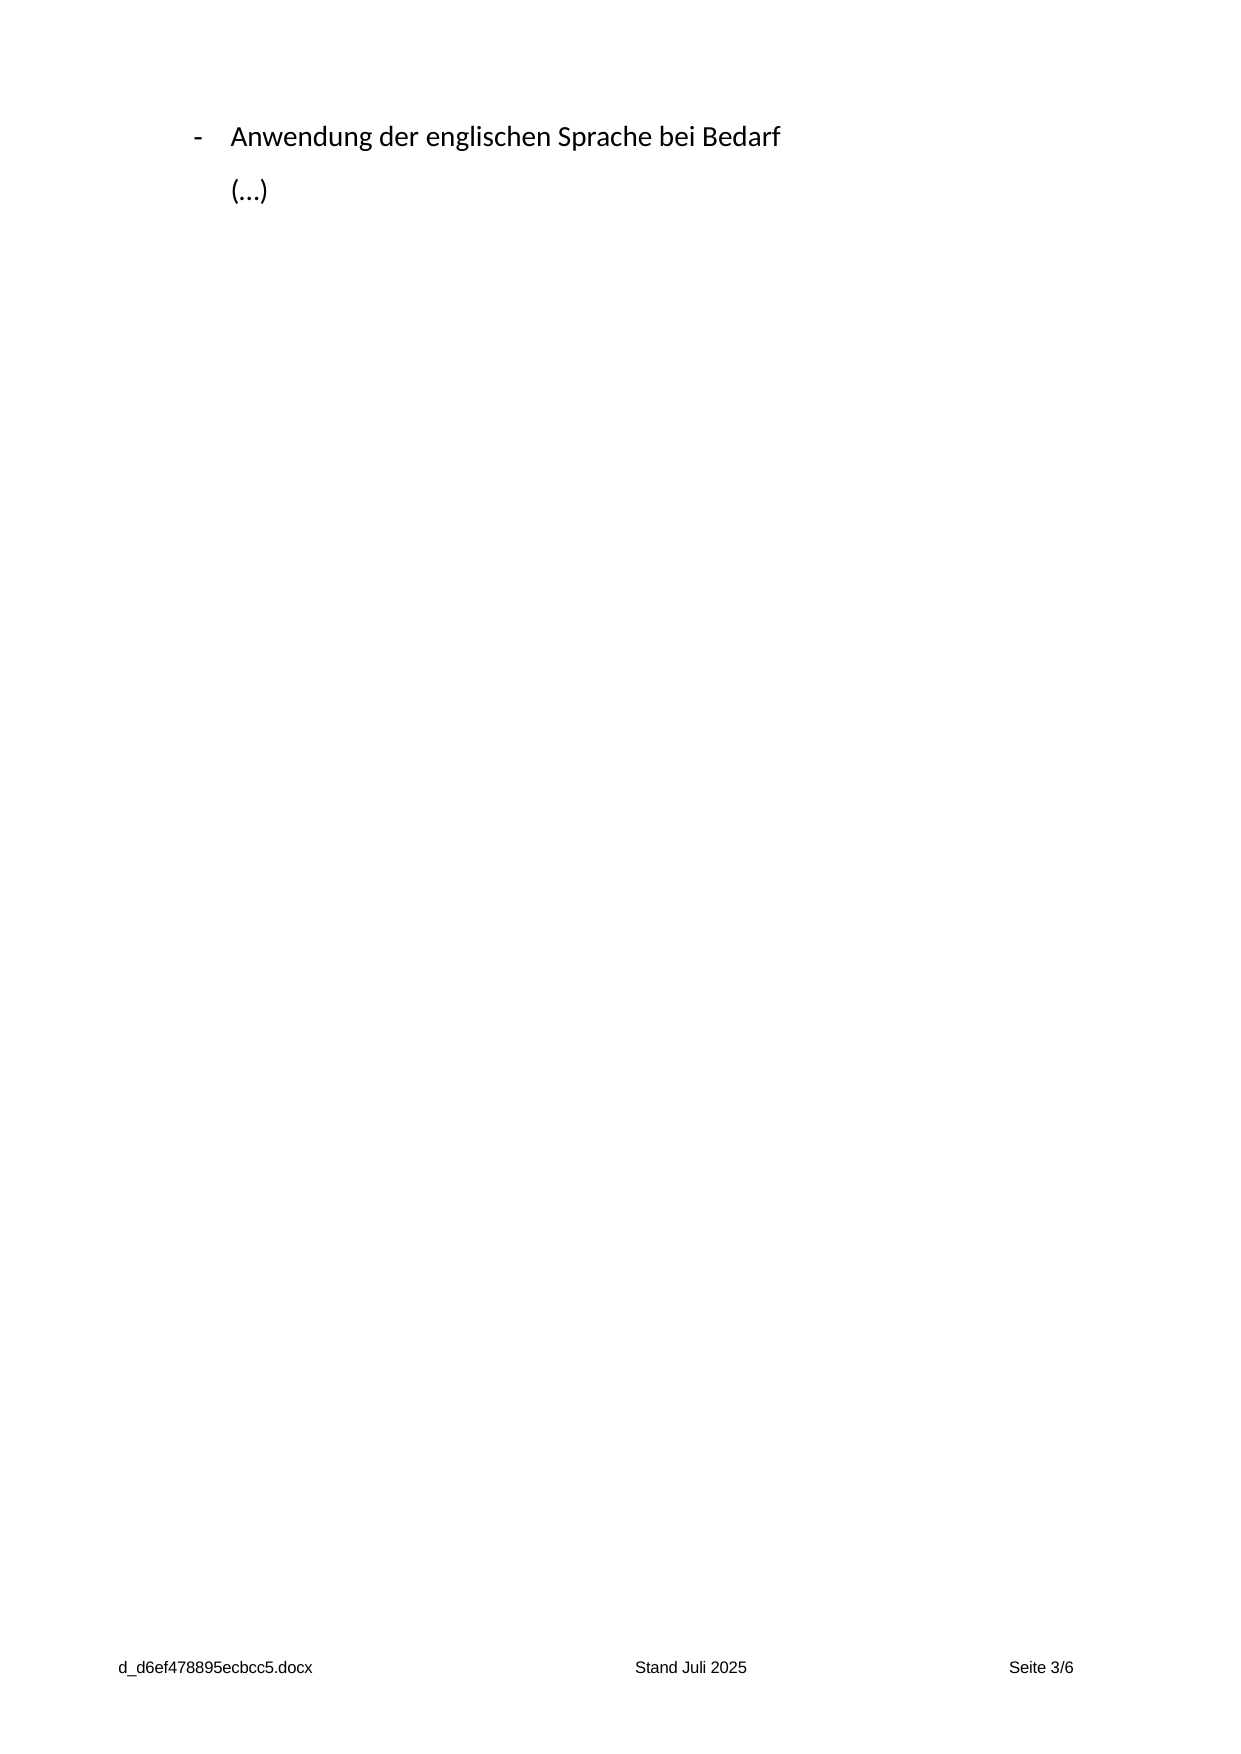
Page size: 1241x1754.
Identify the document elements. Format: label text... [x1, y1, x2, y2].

list Anwendung der englischen Sprache bei Bedarf [193, 118, 1122, 154]
list (…) [230, 172, 1122, 207]
